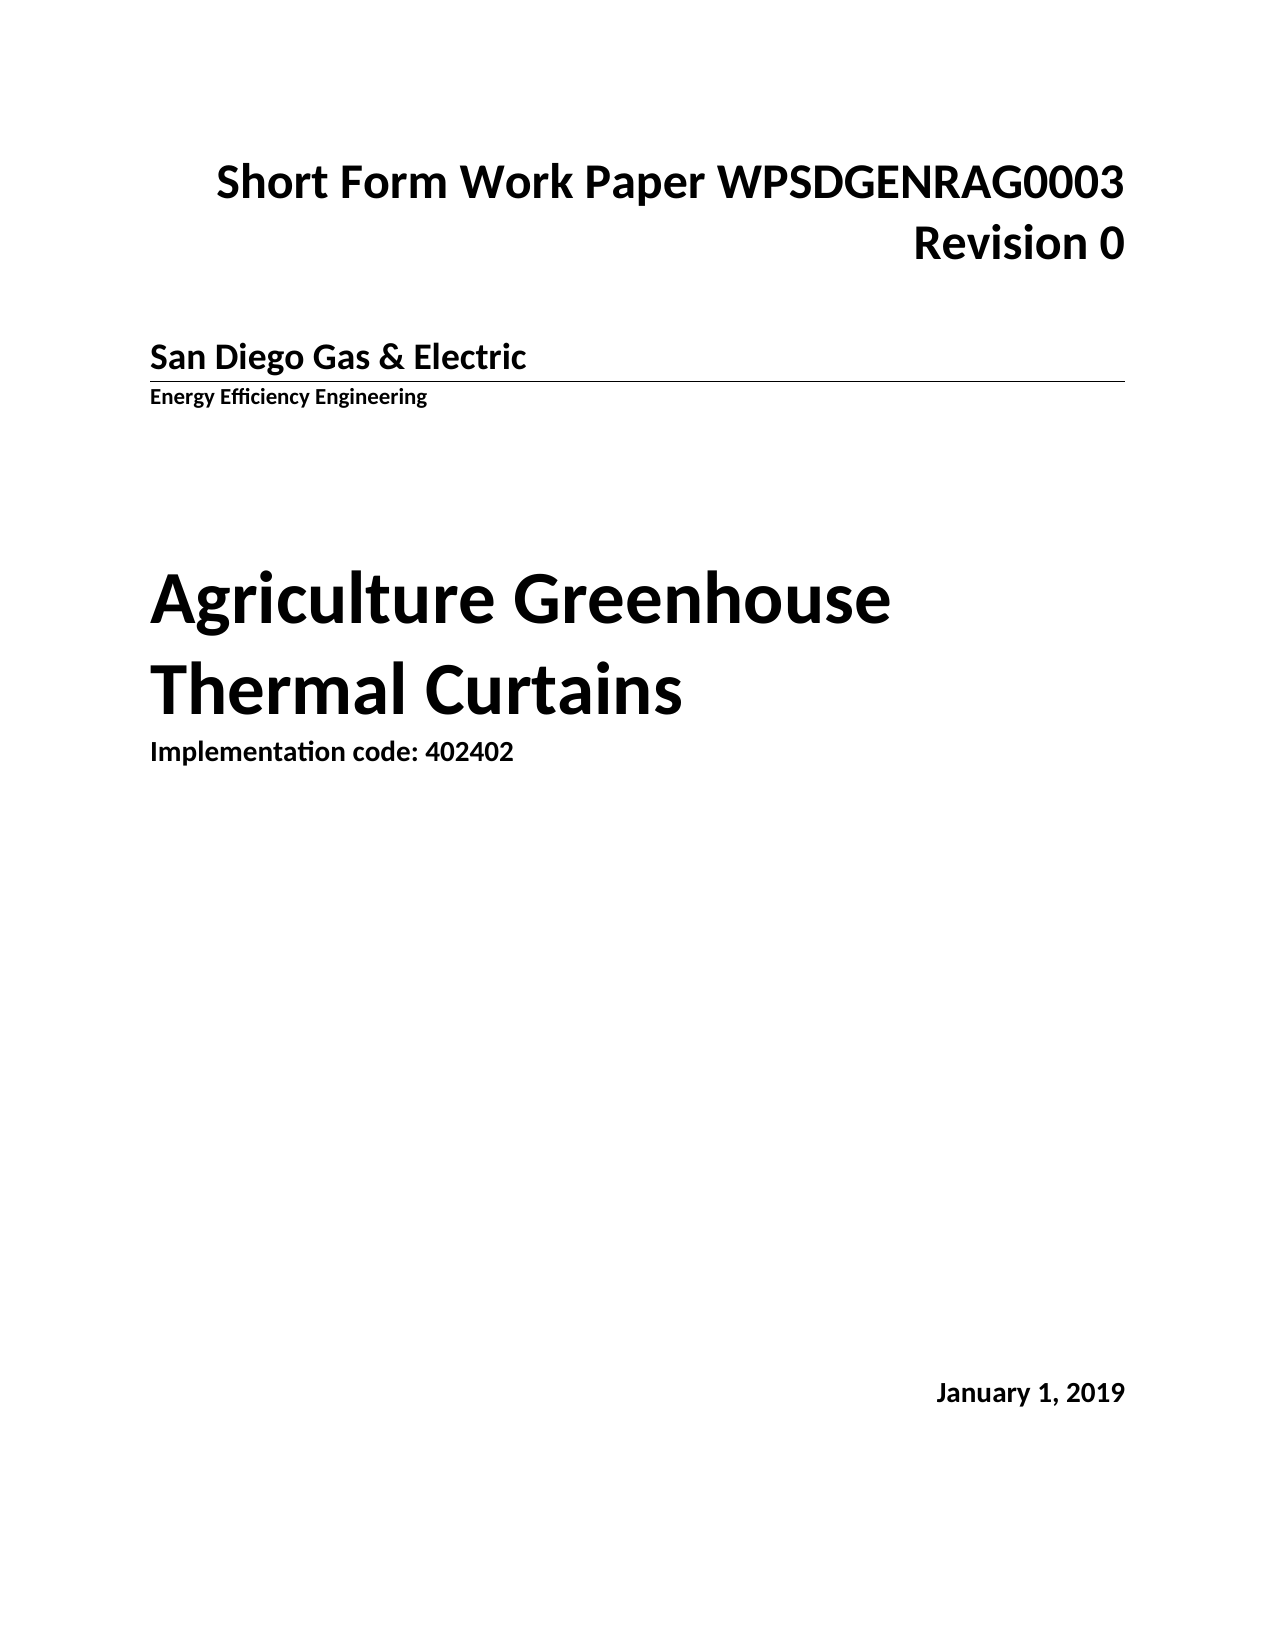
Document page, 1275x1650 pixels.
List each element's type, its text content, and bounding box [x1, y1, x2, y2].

text January 1, 2019 [150, 1374, 1125, 1410]
text Agriculture Greenhouse Thermal Curtains [150, 550, 1125, 733]
text Implementation code: 402402 [150, 733, 1125, 769]
text San Diego Gas & Electric [150, 333, 1125, 381]
text Short Form Work Paper WPSDGENRAG0003 [150, 150, 1125, 211]
text Energy Efficiency Engineering [150, 382, 1125, 410]
text Revision 0 [150, 211, 1125, 272]
